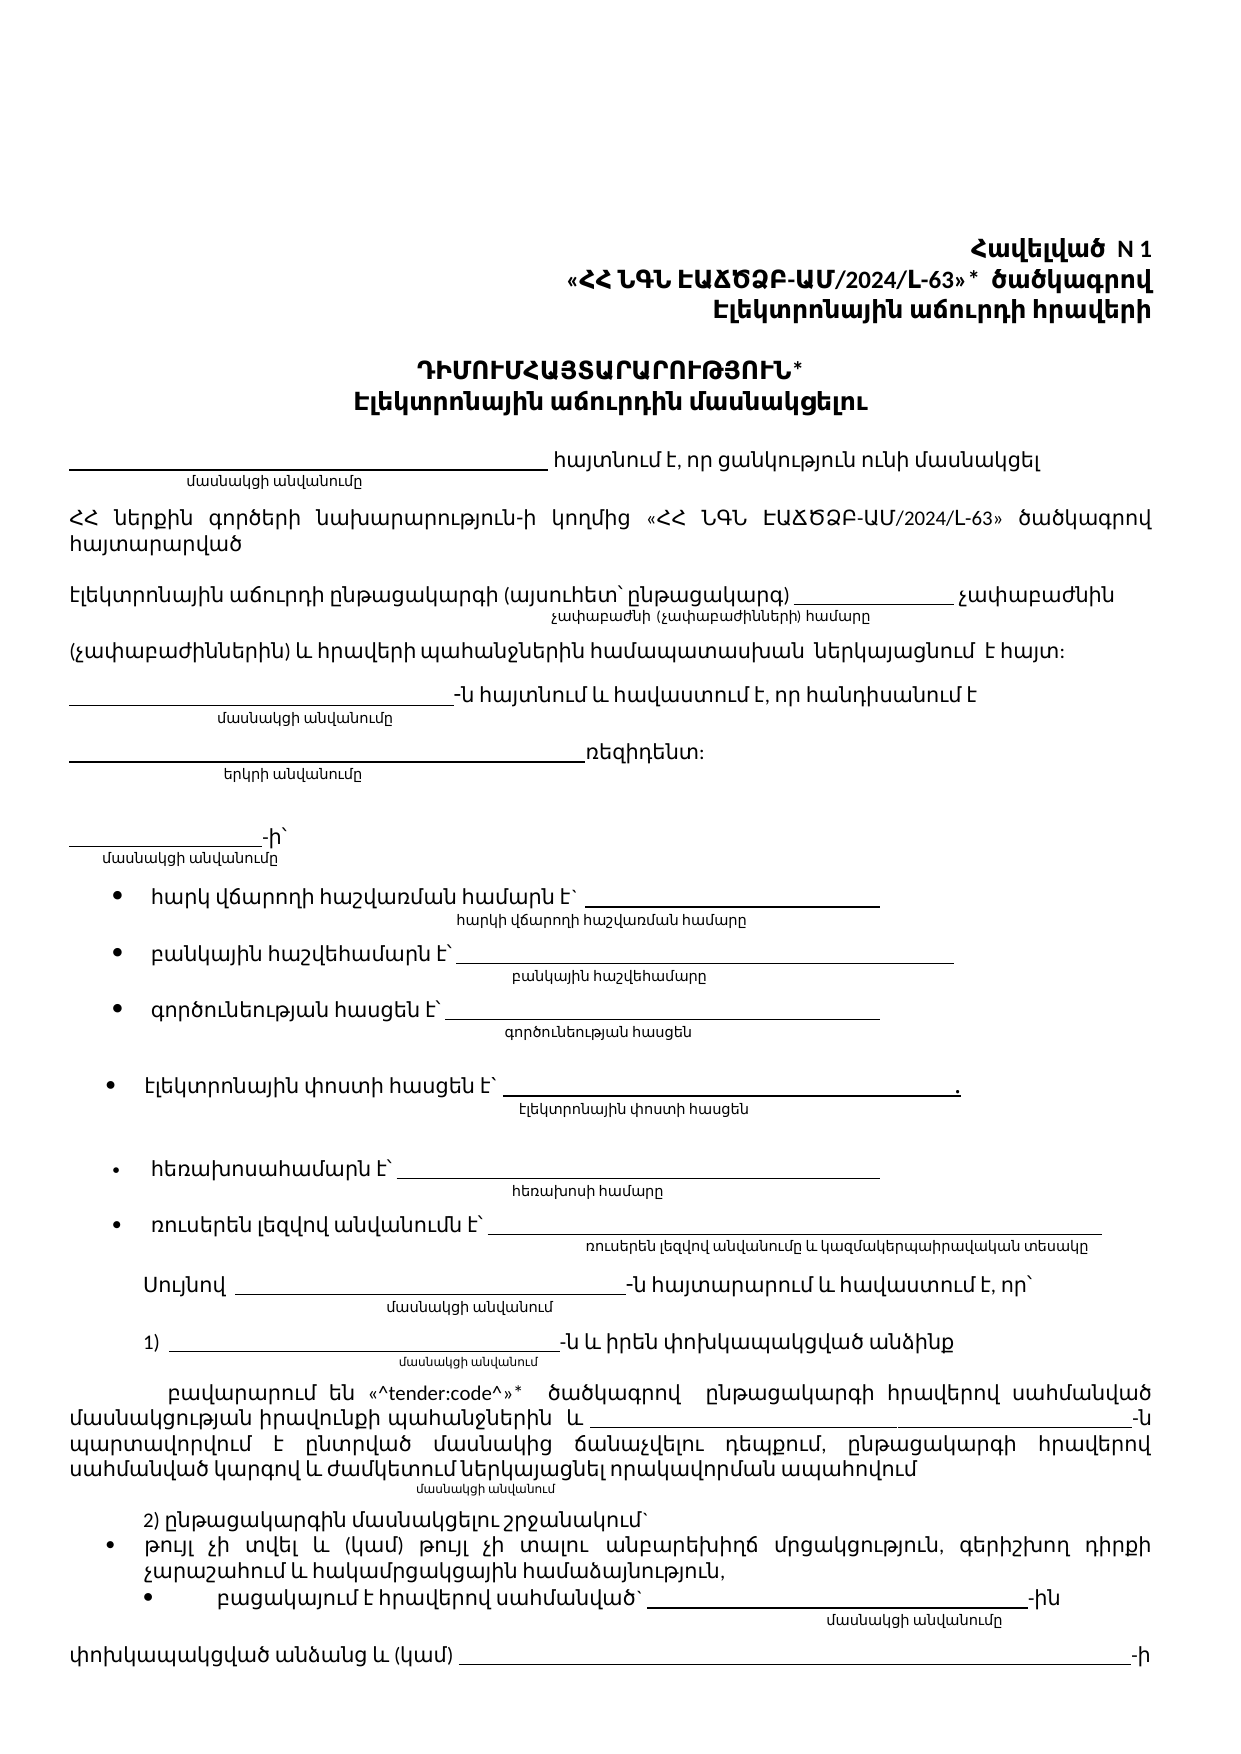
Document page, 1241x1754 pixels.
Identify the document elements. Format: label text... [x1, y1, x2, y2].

text մասնակցի անվանումը [69, 472, 1152, 503]
text Էլեկտրոնային աճուրդի հրավերի [69, 294, 1152, 325]
text Սույնով -ն հայտարարում և հավաստում է, որ՝ [69, 1268, 1152, 1299]
text հեռախոսի համարը [438, 1182, 1152, 1212]
list ռուսերեն լեզվով անվանումն է՝ [113, 1212, 1152, 1238]
text ռեզիդենտ: [69, 739, 1152, 765]
text մասնակցի անվանում [69, 1299, 1152, 1329]
text մասնակցի անվանումը [69, 850, 1152, 880]
text մասնակցի անվանում [69, 1482, 1152, 1507]
text հայտնում է, որ ցանկություն ունի մասնակցել [69, 447, 1152, 472]
text չափաբաժնի (չափաբաժինների) համարը [69, 607, 1152, 638]
subtitle Էլեկտրոնային աճուրդին մասնակցելու [69, 386, 1152, 417]
text բավարարում են «^tender:code^»* ծածկագրով ընթացակարգի հրավերով սահմանված մասնակցության իրավունքի պահանջներին և -ն պարտավորվում է ընտրված մասնակից ճանաչվելու դեպքում, ընթացակարգի հրավերով սահմանված կարգով և ժամկետում ներկայացնել որակավորման ապահովում [69, 1380, 1152, 1482]
text -ի՝ [69, 824, 1152, 850]
list հեռախոսահամարն է՝ [113, 1156, 1152, 1182]
list բացակայում է հրավերով սահմանված` -ին [69, 1583, 1152, 1611]
text գործունեության հասցեն [69, 1023, 1152, 1053]
text «ՀՀ ՆԳՆ ԷԱՃԾՁԲ-ԱՄ/2024/Լ-63»* ծածկագրով [69, 264, 1152, 294]
text էլեկտրոնային աճուրդի ընթացակարգի (այսուհետ՝ ընթացակարգ) չափաբաժնին [69, 582, 1152, 607]
text փոխկապակցված անձանց և (կամ) -ի [69, 1642, 1152, 1667]
text մասնակցի անվանումը [69, 1611, 1152, 1642]
text մասնակցի անվանում [69, 1354, 1152, 1380]
text 1) -ն և իրեն փոխկապակցված անձինք [69, 1329, 1152, 1354]
text ԴԻՄՈՒՄՀԱՅՏԱՐԱՐՈՒԹՅՈՒՆ* [69, 356, 1152, 386]
text երկրի անվանումը [69, 765, 1152, 796]
list գործունեության հասցեն է՝ [113, 997, 1152, 1023]
list բանկային հաշվեհամարն է՝ [113, 941, 1152, 967]
text -ն հայտնում և հավաստում է, որ հանդիսանում է [69, 678, 1152, 709]
list հարկ վճարողի հաշվառման համարն է` [113, 880, 1152, 911]
text (չափաբաժիններին) և հրավերի պահանջներին համապատասխան ներկայացնում է հայտ: [69, 638, 1152, 663]
text 2) ընթացակարգին մասնակցելու շրջանակում` [69, 1507, 1152, 1532]
text էլեկտրոնային փոստի հասցեն [364, 1100, 1152, 1131]
text մասնակցի անվանումը [69, 709, 1152, 739]
list էլեկտրոնային փոստի հասցեն է` . [107, 1066, 1152, 1100]
text Հավելված N 1 [69, 233, 1152, 264]
list թույլ չի տվել և (կամ) թույլ չի տալու անբարեխիղճ մրցակցություն, գերիշխող դիրքի չարաշահում և հակամրցակցային համաձայնություն, [107, 1532, 1152, 1583]
text բանկային հաշվեհամարը [438, 967, 1152, 997]
text ռուսերեն լեզվով անվանումը և կազմակերպաիրավական տեսակը [512, 1238, 1152, 1268]
text հարկի վճարողի հաշվառման համարը [69, 911, 1152, 941]
text ՀՀ ներքին գործերի նախարարություն-ի կողմից «ՀՀ ՆԳՆ ԷԱՃԾՁԲ-ԱՄ/2024/Լ-63» ծածկագրով հայտարարված [69, 503, 1152, 556]
